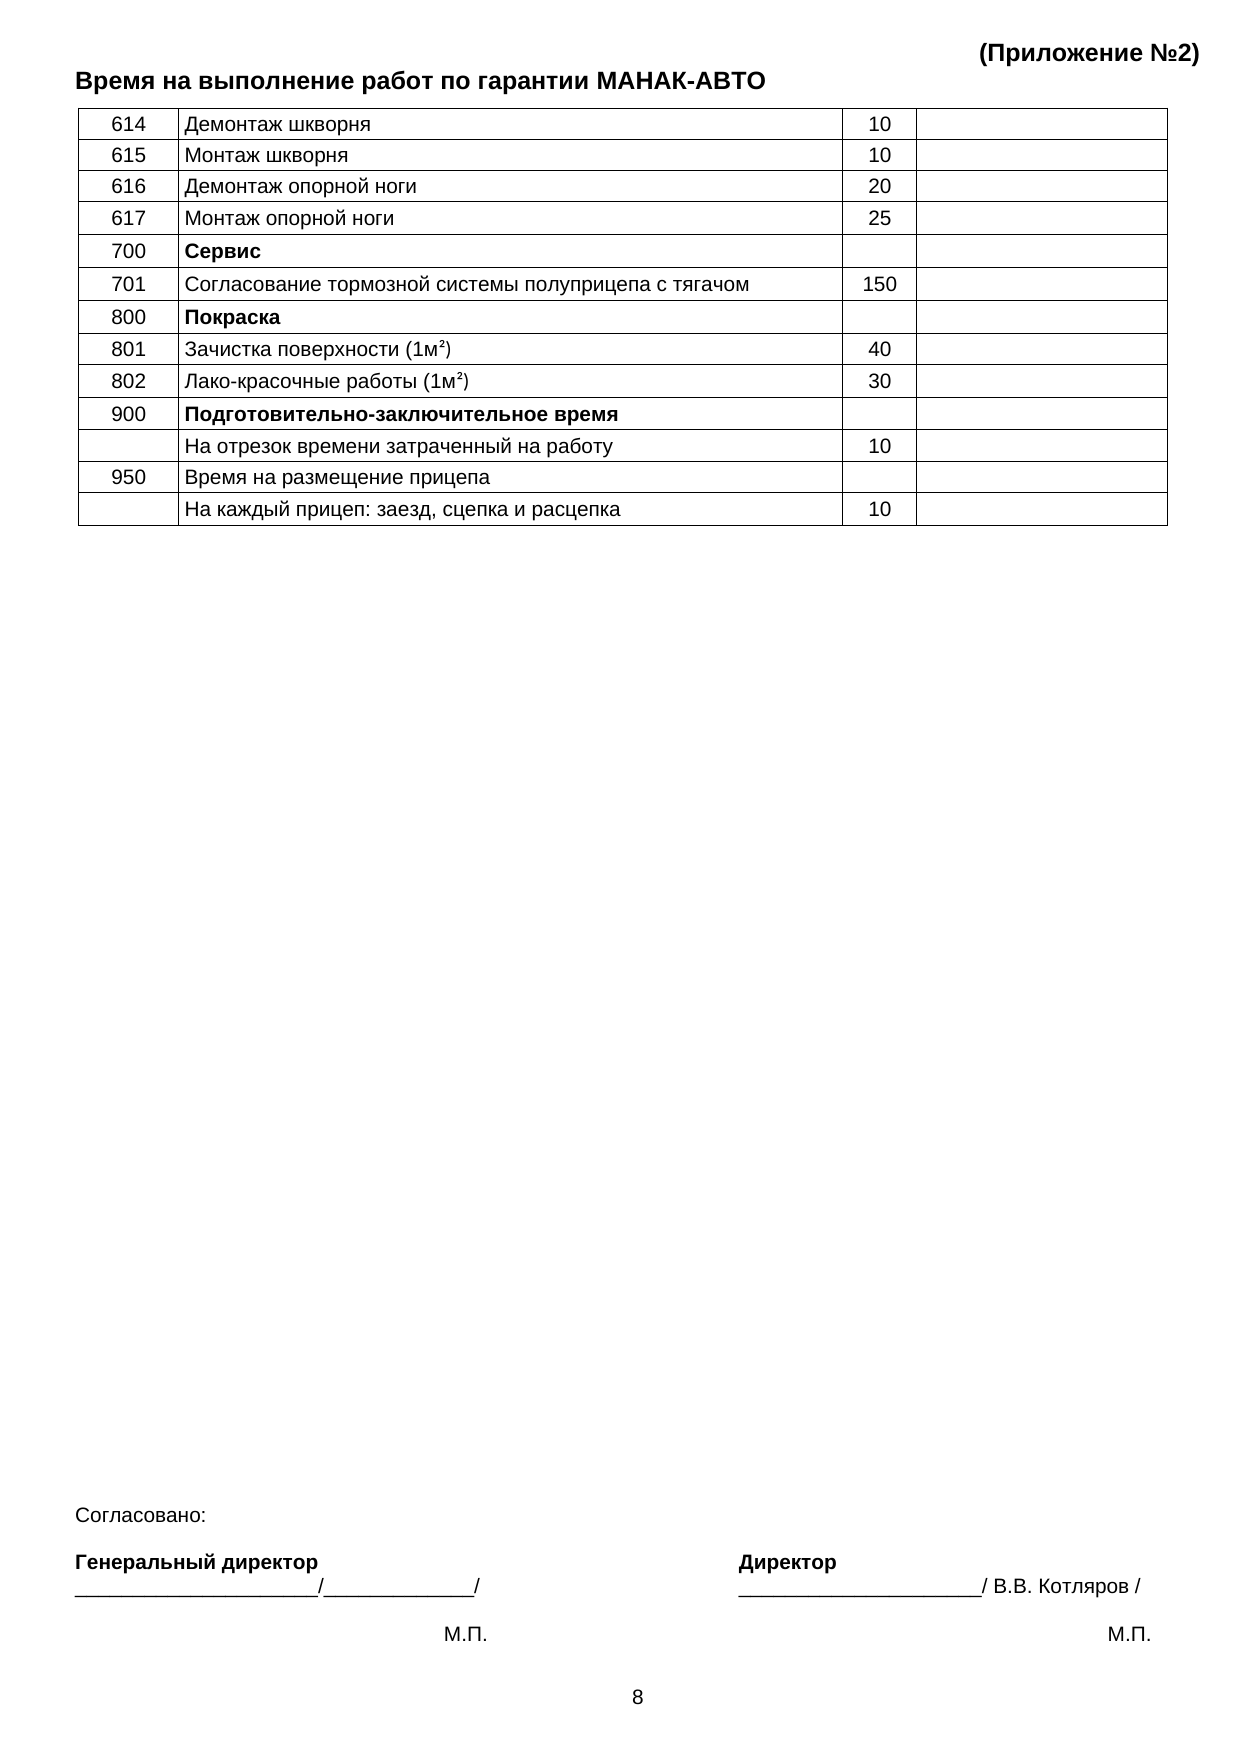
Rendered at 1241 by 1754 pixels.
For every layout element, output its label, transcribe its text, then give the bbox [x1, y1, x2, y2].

table_cell 617 [79, 202, 178, 234]
table_cell 800 [79, 301, 178, 332]
table_cell На каждый прицеп: заезд, сцепка и расцепка [179, 493, 842, 525]
text (Приложение №2) [75, 37, 1200, 66]
table_cell 615 [79, 140, 178, 170]
table_cell 10 [843, 493, 916, 525]
table_cell [917, 301, 1167, 332]
table_cell [917, 398, 1167, 429]
table_cell [917, 235, 1167, 267]
table_cell Сервис [179, 235, 842, 267]
table_cell 700 [79, 235, 178, 267]
table_cell [79, 430, 178, 461]
table_cell [843, 462, 916, 492]
table_cell 801 [79, 334, 178, 364]
table_cell [917, 365, 1167, 397]
table_header 614 [79, 109, 178, 139]
table_cell Зачистка поверхности (1м²) [179, 334, 842, 364]
table_header 10 [843, 109, 916, 139]
text Время на выполнение работ по гарантии МАНАК-АВТО [75, 66, 1200, 95]
table_cell 10 [843, 430, 916, 461]
table_cell Лако-красочные работы (1м²) [179, 365, 842, 397]
text Согласовано: [75, 1503, 1200, 1527]
table_cell Время на размещение прицепа [179, 462, 842, 492]
text _____________________/_____________/ _____________________/ В.В. Котляров / [75, 1574, 1200, 1598]
table_cell 802 [79, 365, 178, 397]
table_cell 950 [79, 462, 178, 492]
table_cell 701 [79, 268, 178, 300]
table_cell Монтаж шкворня [179, 140, 842, 170]
table_cell Монтаж опорной ноги [179, 202, 842, 234]
table_cell [917, 334, 1167, 364]
table_cell 10 [843, 140, 916, 170]
table_cell Подготовительно-заключительное время [179, 398, 842, 429]
table_cell 900 [79, 398, 178, 429]
table_header Демонтаж шкворня [179, 109, 842, 139]
table_cell [917, 171, 1167, 201]
table_cell Демонтаж опорной ноги [179, 171, 842, 201]
table_cell 616 [79, 171, 178, 201]
table_cell 40 [843, 334, 916, 364]
table_cell [917, 140, 1167, 170]
table_cell 25 [843, 202, 916, 234]
table_cell [917, 493, 1167, 525]
text М.П. М.П. [75, 1622, 1200, 1646]
table_cell [843, 398, 916, 429]
table_cell [917, 430, 1167, 461]
table_header [917, 109, 1167, 139]
table_cell Согласование тормозной системы полуприцепа с тягачом [179, 268, 842, 300]
table_cell 150 [843, 268, 916, 300]
table_cell [843, 235, 916, 267]
table_cell Покраска [179, 301, 842, 332]
table_cell На отрезок времени затраченный на работу [179, 430, 842, 461]
table_cell 30 [843, 365, 916, 397]
table_cell 20 [843, 171, 916, 201]
table_cell [917, 268, 1167, 300]
table_cell [917, 462, 1167, 492]
table_cell [79, 493, 178, 525]
table_cell [843, 301, 916, 332]
table_cell [917, 202, 1167, 234]
text Генеральный директор Директор [75, 1551, 1240, 1574]
